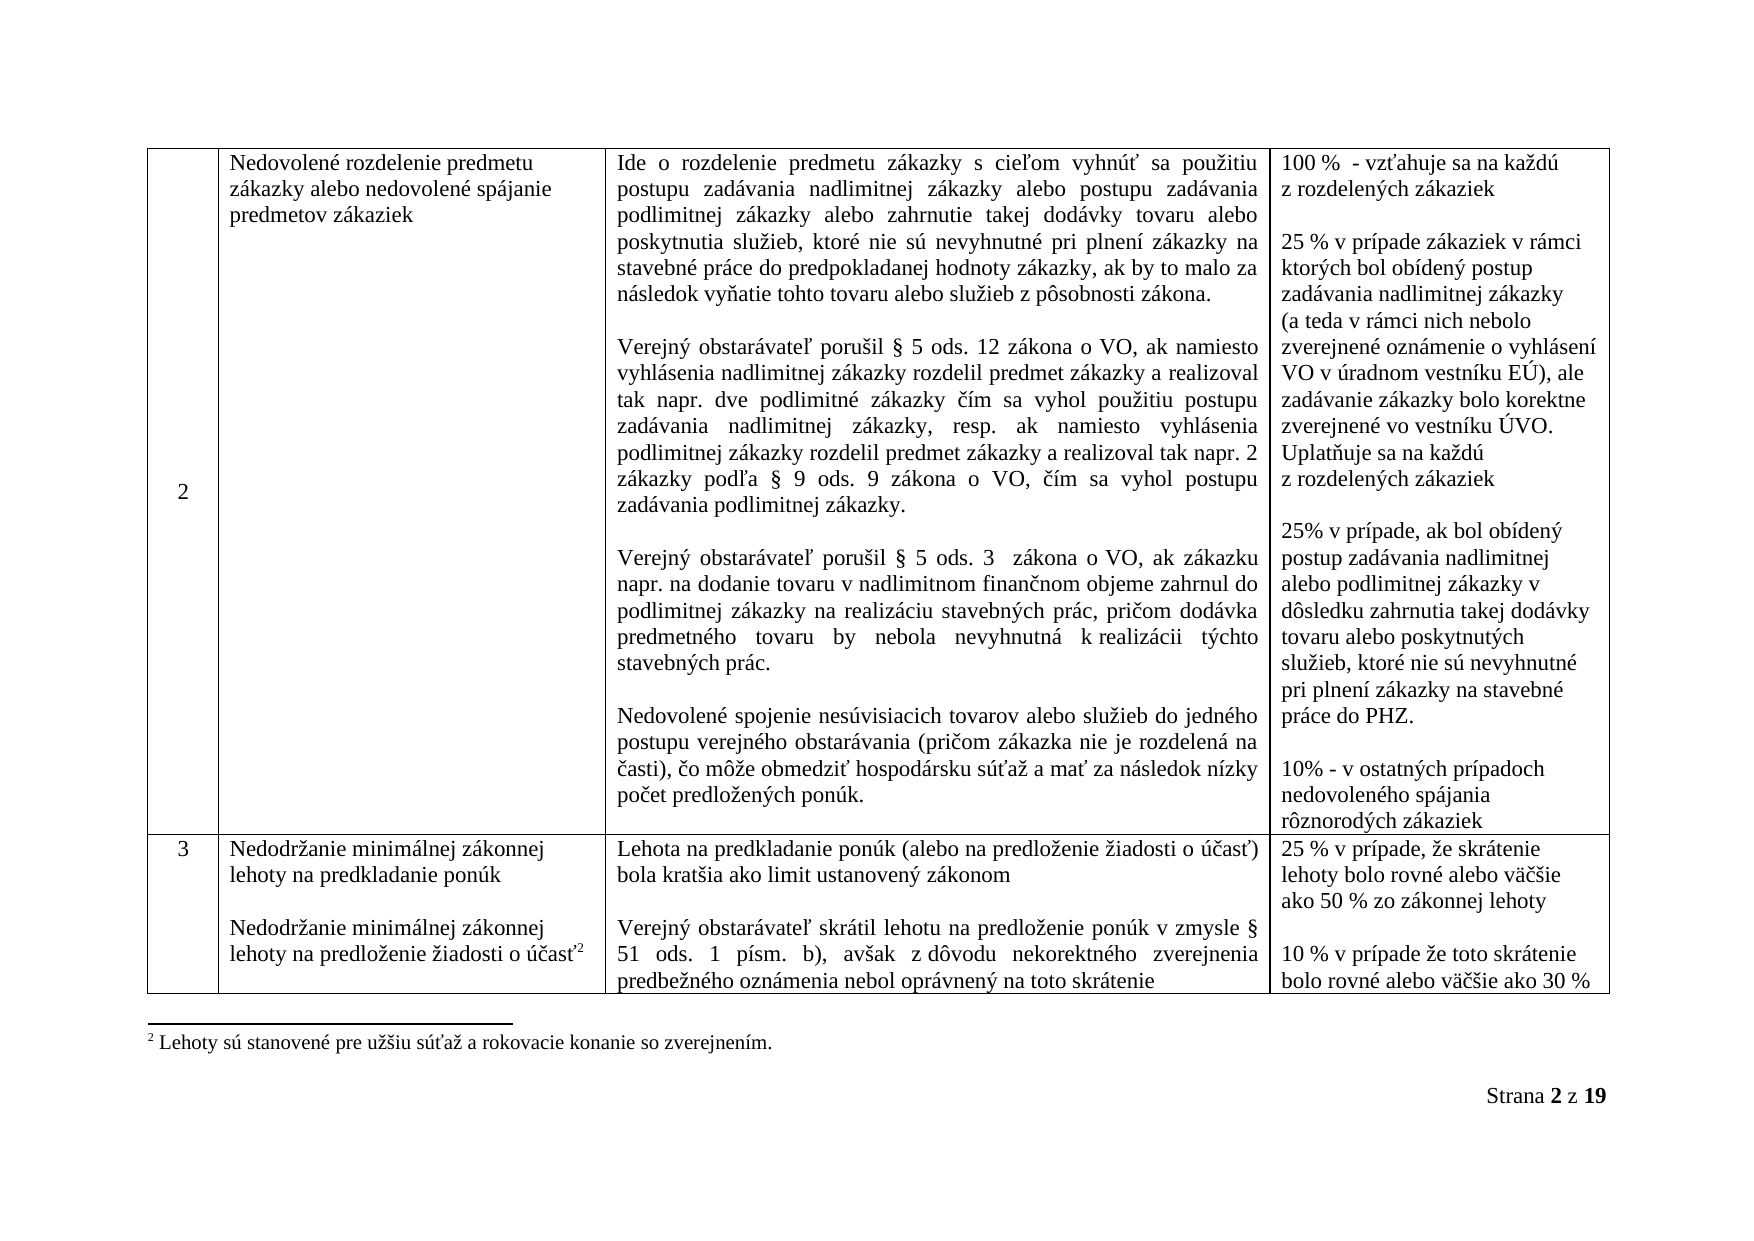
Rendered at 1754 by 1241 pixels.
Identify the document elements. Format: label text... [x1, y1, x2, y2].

table_cell Nedovolené rozdelenie predmetu zákazky alebo nedovolené spájanie predmetov zákaziek [219, 149, 605, 834]
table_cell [1271, 835, 1609, 993]
table_cell 100 % - vzťahuje sa na každú z rozdelených zákaziek 25 % v prípade zákaziek v rámci ktorých bol obídený postup zadávania nadlimitnej zákazky (a teda v rámci nich nebolo zverejnené oznámenie o vyhlásení VO v úradnom vestníku EÚ), ale zadávanie zákazky bolo korektne zverejnené vo vestníku ÚVO. Uplatňuje sa na každú z rozdelených zákaziek 25% v prípade, ak bol obídený postup zadávania nadlimitnej alebo podlimitnej zákazky v dôsledku zahrnutia takej dodávky tovaru alebo poskytnutých služieb, ktoré nie sú nevyhnutné pri plnení zákazky na stavebné práce do PHZ. 10% - v ostatných prípadoch nedovoleného spájania rôznorodých zákaziek [1271, 149, 1609, 834]
table_cell 3 [148, 835, 218, 993]
table_cell 2 [148, 149, 218, 834]
table_cell Ide o rozdelenie predmetu zákazky s cieľom vyhnúť sa použitiu postupu zadávania nadlimitnej zákazky alebo postupu zadávania podlimitnej zákazky alebo zahrnutie takej dodávky tovaru alebo poskytnutia služieb, ktoré nie sú nevyhnutné pri plnení zákazky na stavebné práce do predpokladanej hodnoty zákazky, ak by to malo za následok vyňatie tohto tovaru alebo služieb z pôsobnosti zákona. Verejný obstarávateľ porušil § 5 ods. 12 zákona o VO, ak namiesto vyhlásenia nadlimitnej zákazky rozdelil predmet zákazky a realizoval tak napr. dve podlimitné zákazky čím sa vyhol použitiu postupu zadávania nadlimitnej zákazky, resp. ak namiesto vyhlásenia podlimitnej zákazky rozdelil predmet zákazky a realizoval tak napr. 2 zákazky podľa § 9 ods. 9 zákona o VO, čím sa vyhol postupu zadávania podlimitnej zákazky. Verejný obstarávateľ porušil § 5 ods. 3 zákona o VO, ak zákazku napr. na dodanie tovaru v nadlimitnom finančnom objeme zahrnul do podlimitnej zákazky na realizáciu stavebných prác, pričom dodávka predmetného tovaru by nebola nevyhnutná k realizácii týchto stavebných prác. Nedovolené spojenie nesúvisiacich tovarov alebo služieb do jedného postupu verejného obstarávania (pričom zákazka nie je rozdelená na časti), čo môže obmedziť hospodársku súťaž a mať za následok nízky počet predložených ponúk. [606, 149, 1269, 834]
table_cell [606, 835, 1269, 993]
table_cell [219, 835, 605, 993]
